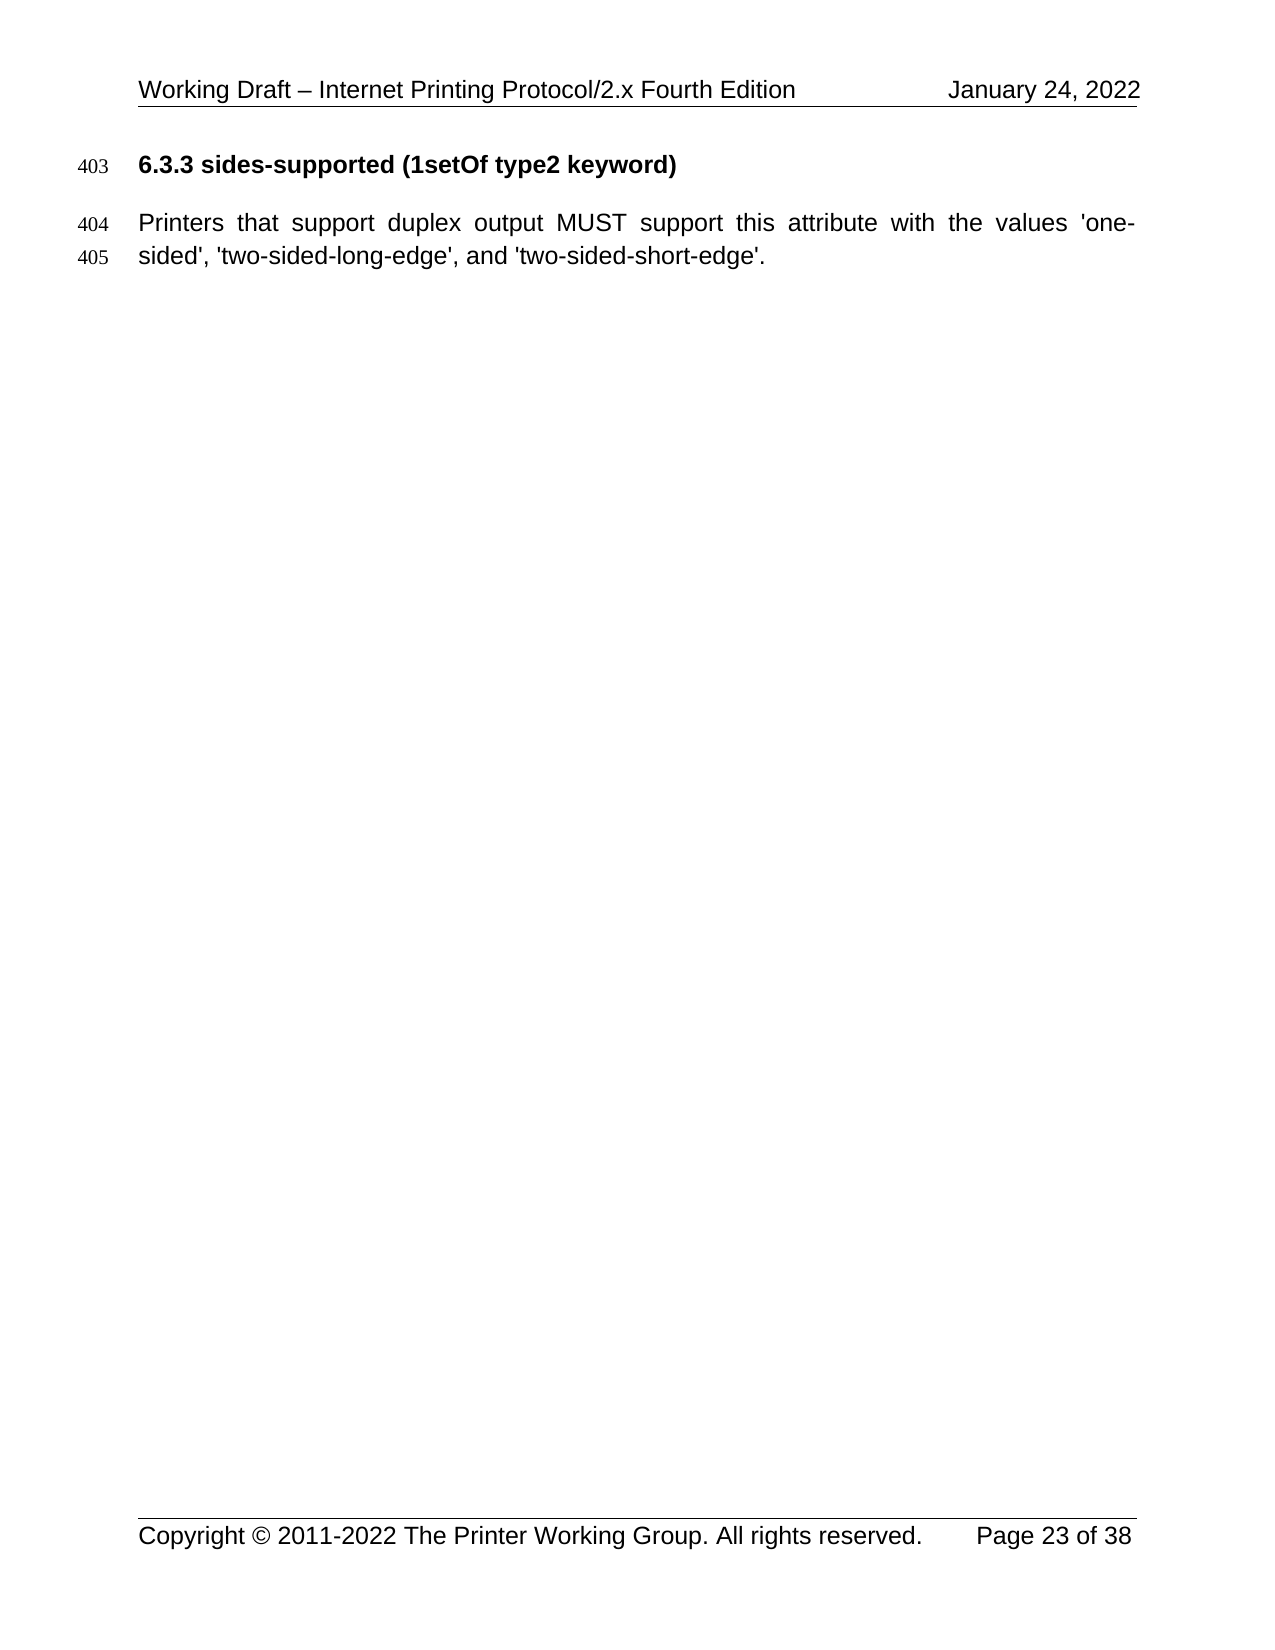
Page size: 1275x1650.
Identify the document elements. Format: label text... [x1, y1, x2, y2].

text sides-supported (1setOf type2 keyword) [138, 150, 1137, 179]
text Printers that support duplex output MUST support this attribute with the values 'one-sided', 'two-sided-long-edge', and 'two-sided-short-edge'. [138, 208, 1137, 270]
